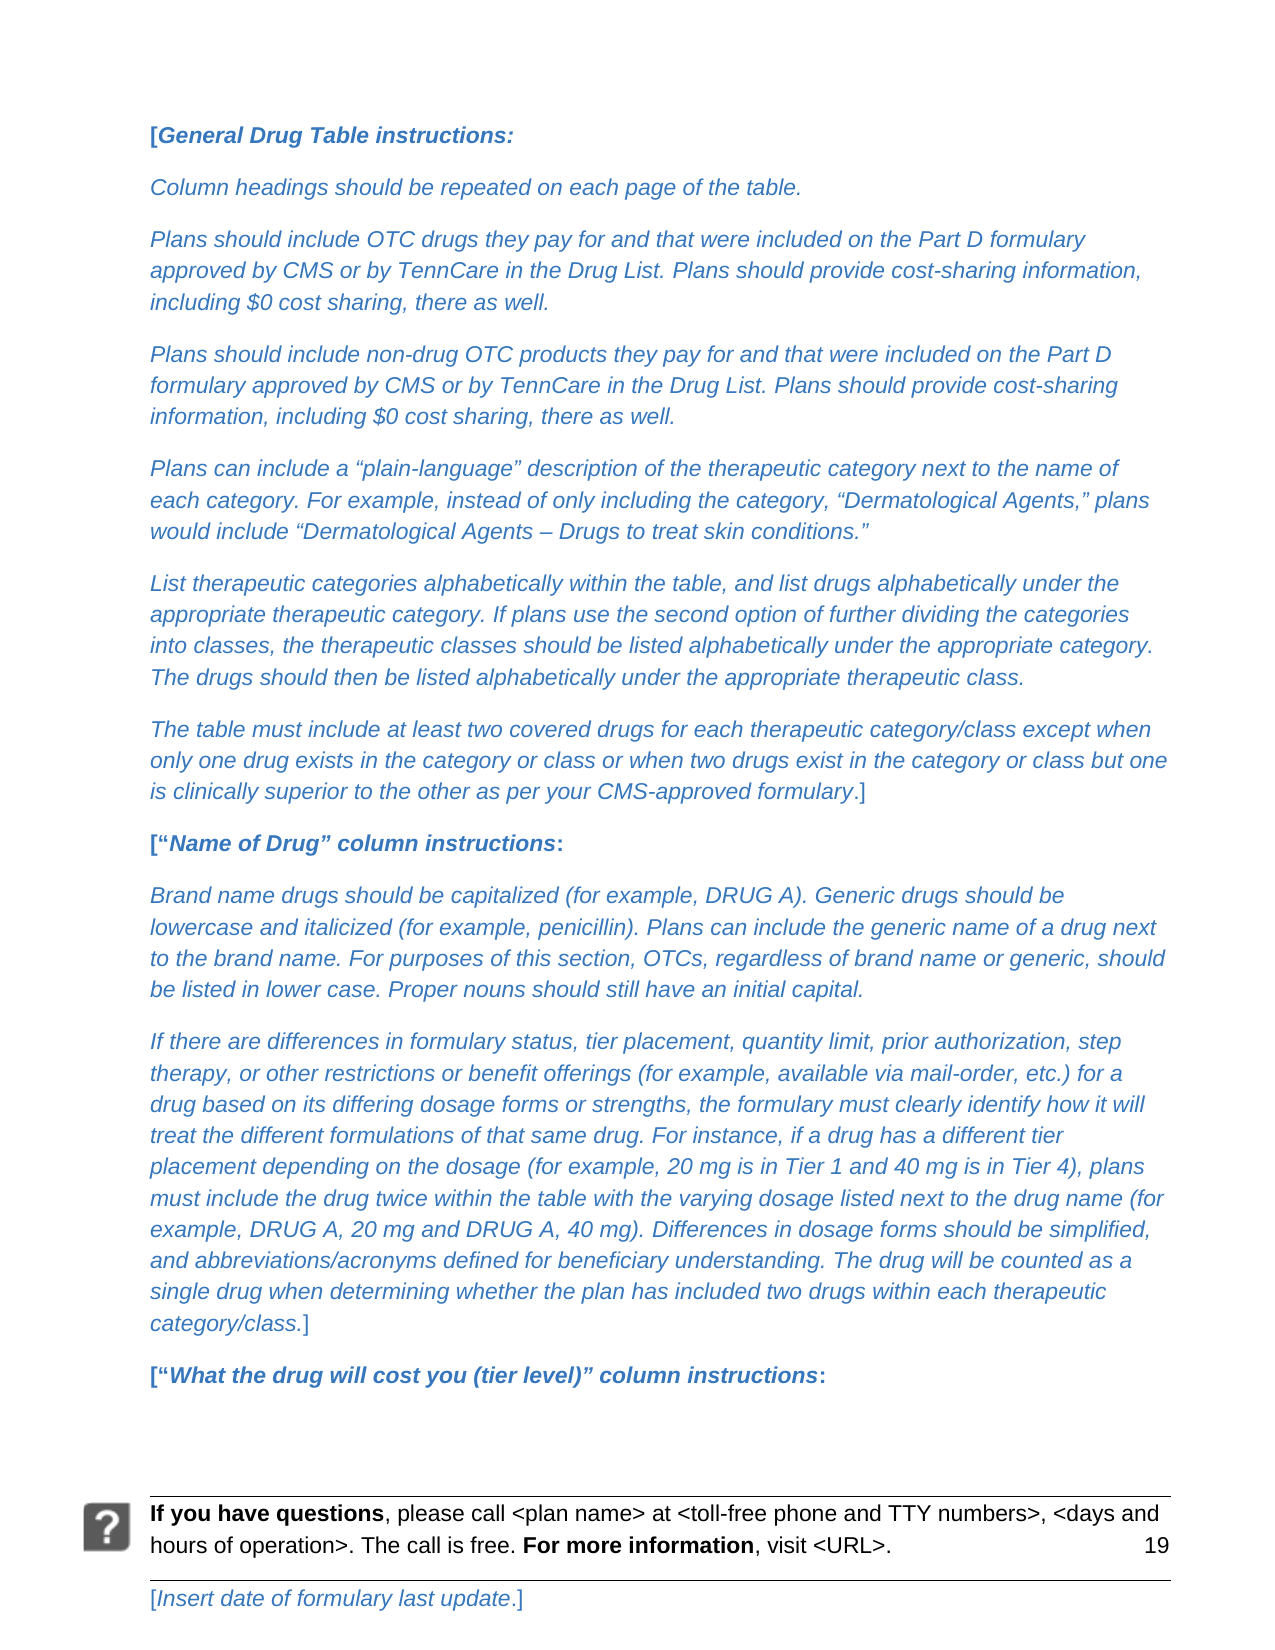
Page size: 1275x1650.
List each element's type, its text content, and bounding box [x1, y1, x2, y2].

text Plans can include a “plain-language” description of the therapeutic category next to the name of each category. For example, instead of only including the category, “Dermatological Agents,” plans would include “Dermatological Agents – Drugs to treat skin conditions.” [150, 452, 1171, 546]
text If there are differences in formulary status, tier placement, quantity limit, prior authorization, step therapy, or other restrictions or benefit offerings (for example, available via mail-order, etc.) for a drug based on its differing dosage forms or strengths, the formulary must clearly identify how it will treat the different formulations of that same drug. For instance, if a drug has a different tier placement depending on the dosage (for example, 20 mg is in Tier 1 and 40 mg is in Tier 4), plans must include the drug twice within the table with the varying dosage listed next to the drug name (for example, DRUG A, 20 mg and DRUG A, 40 mg). Differences in dosage forms should be simplified, and abbreviations/acronyms defined for beneficiary understanding. The drug will be counted as a single drug when determining whether the plan has included two drugs within each therapeutic category/class.] [150, 1025, 1171, 1337]
text [“What the drug will cost you (tier level)” column instructions: [150, 1358, 1171, 1389]
text Plans should include non-drug OTC products they pay for and that were included on the Part D formulary approved by CMS or by TennCare in the Drug List. Plans should provide cost-sharing information, including $0 cost sharing, there as well. [150, 337, 1171, 431]
text [General Drug Table instructions: [150, 118, 1171, 150]
text The table must include at least two covered drugs for each therapeutic category/class except when only one drug exists in the category or class or when two drugs exist in the category or class but one is clinically superior to the other as per your CMS-approved formulary.] [150, 712, 1171, 806]
text Plans should include OTC drugs they pay for and that were included on the Part D formulary approved by CMS or by TennCare in the Drug List. Plans should provide cost-sharing information, including $0 cost sharing, there as well. [150, 223, 1171, 316]
text [“Name of Drug” column instructions: [150, 827, 1171, 858]
text Brand name drugs should be capitalized (for example, DRUG A). Generic drugs should be lowercase and italicized (for example, penicillin). Plans can include the generic name of a drug next to the brand name. For purposes of this section, OTCs, regardless of brand name or generic, should be listed in lower case. Proper nouns should still have an initial capital. [150, 879, 1171, 1004]
text Column headings should be repeated on each page of the table. [150, 171, 1171, 202]
picture [83, 1502, 132, 1553]
text List therapeutic categories alphabetically within the table, and list drugs alphabetically under the appropriate therapeutic category. If plans use the second option of further dividing the categories into classes, the therapeutic classes should be listed alphabetically under the appropriate category. The drugs should then be listed alphabetically under the appropriate therapeutic class. [150, 566, 1171, 691]
